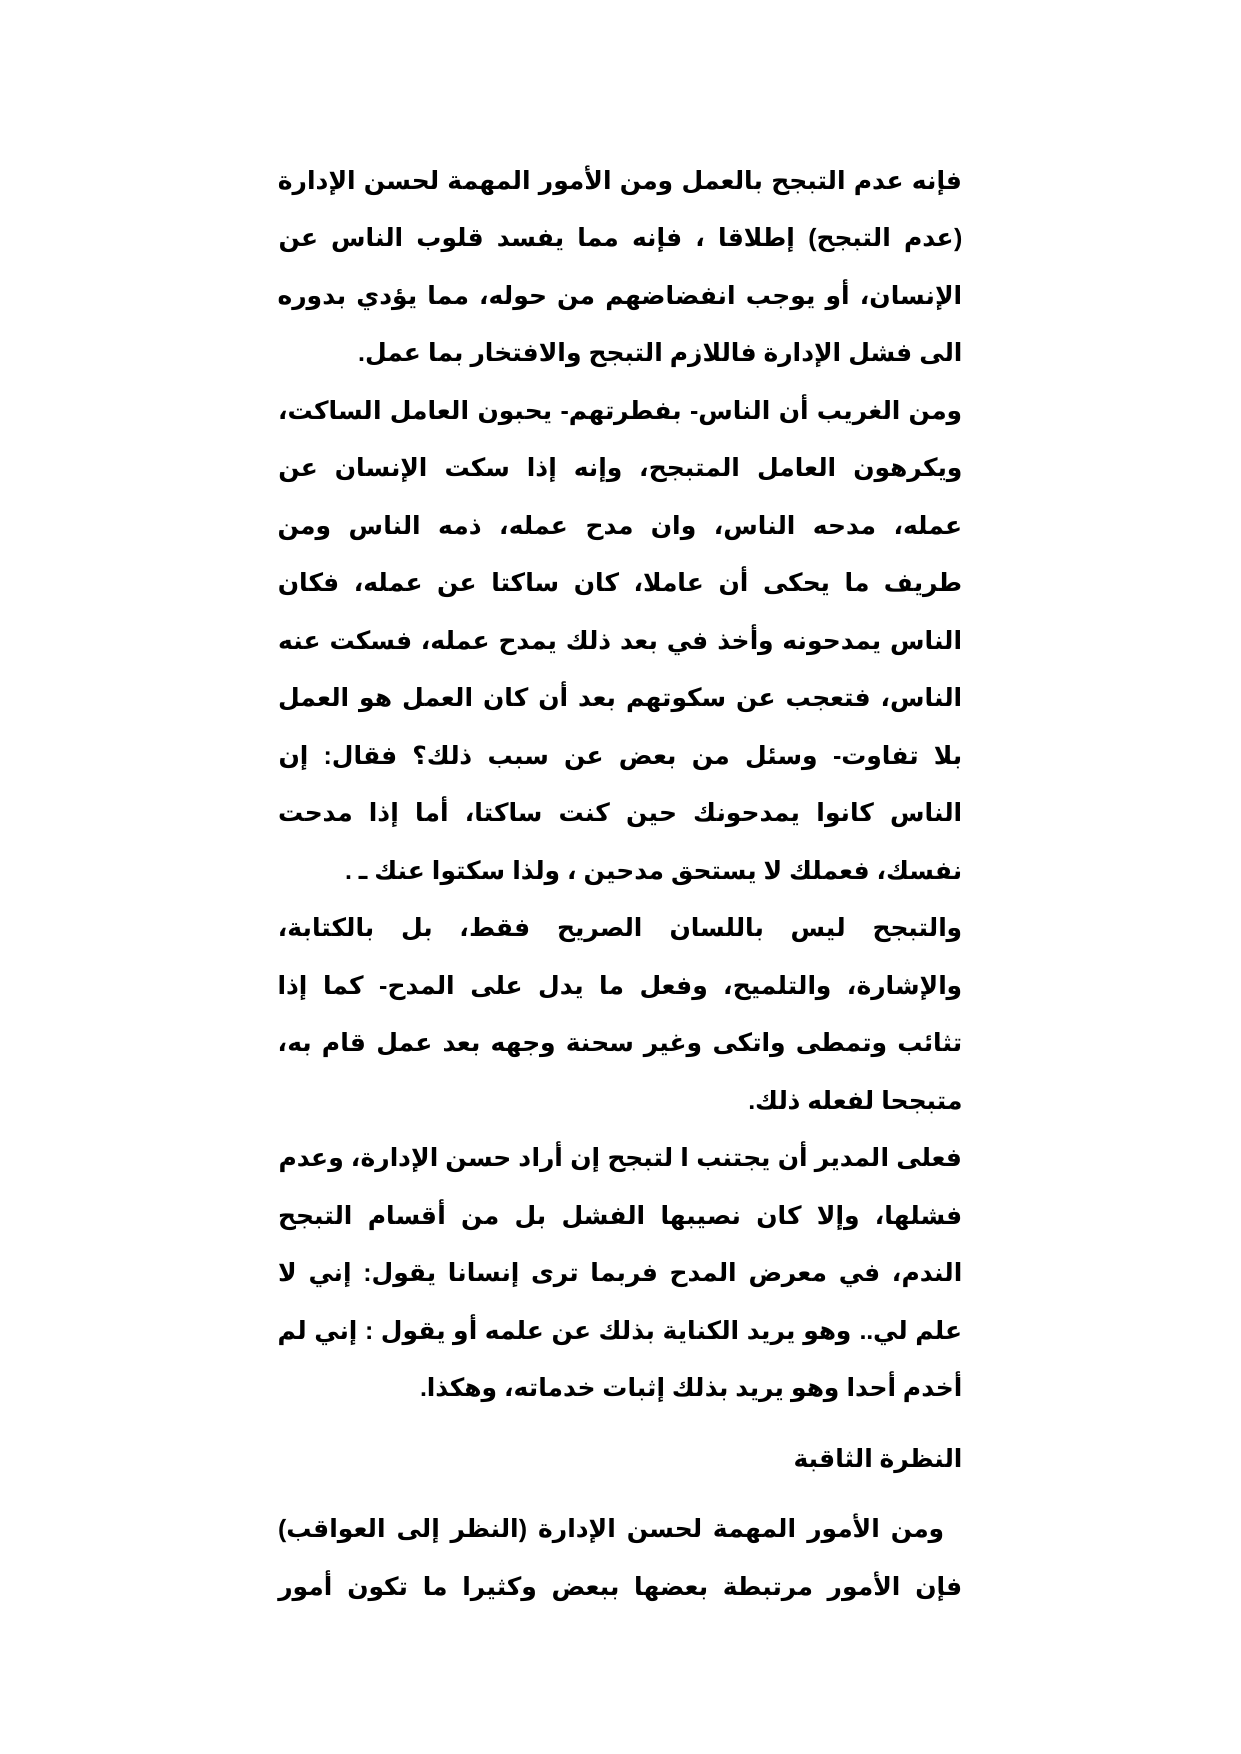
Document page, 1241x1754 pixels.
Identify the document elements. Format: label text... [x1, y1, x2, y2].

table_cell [231, 150, 1009, 1428]
table_cell النظرة الثاقبة [231, 1428, 1009, 1499]
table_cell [231, 1499, 1009, 1601]
